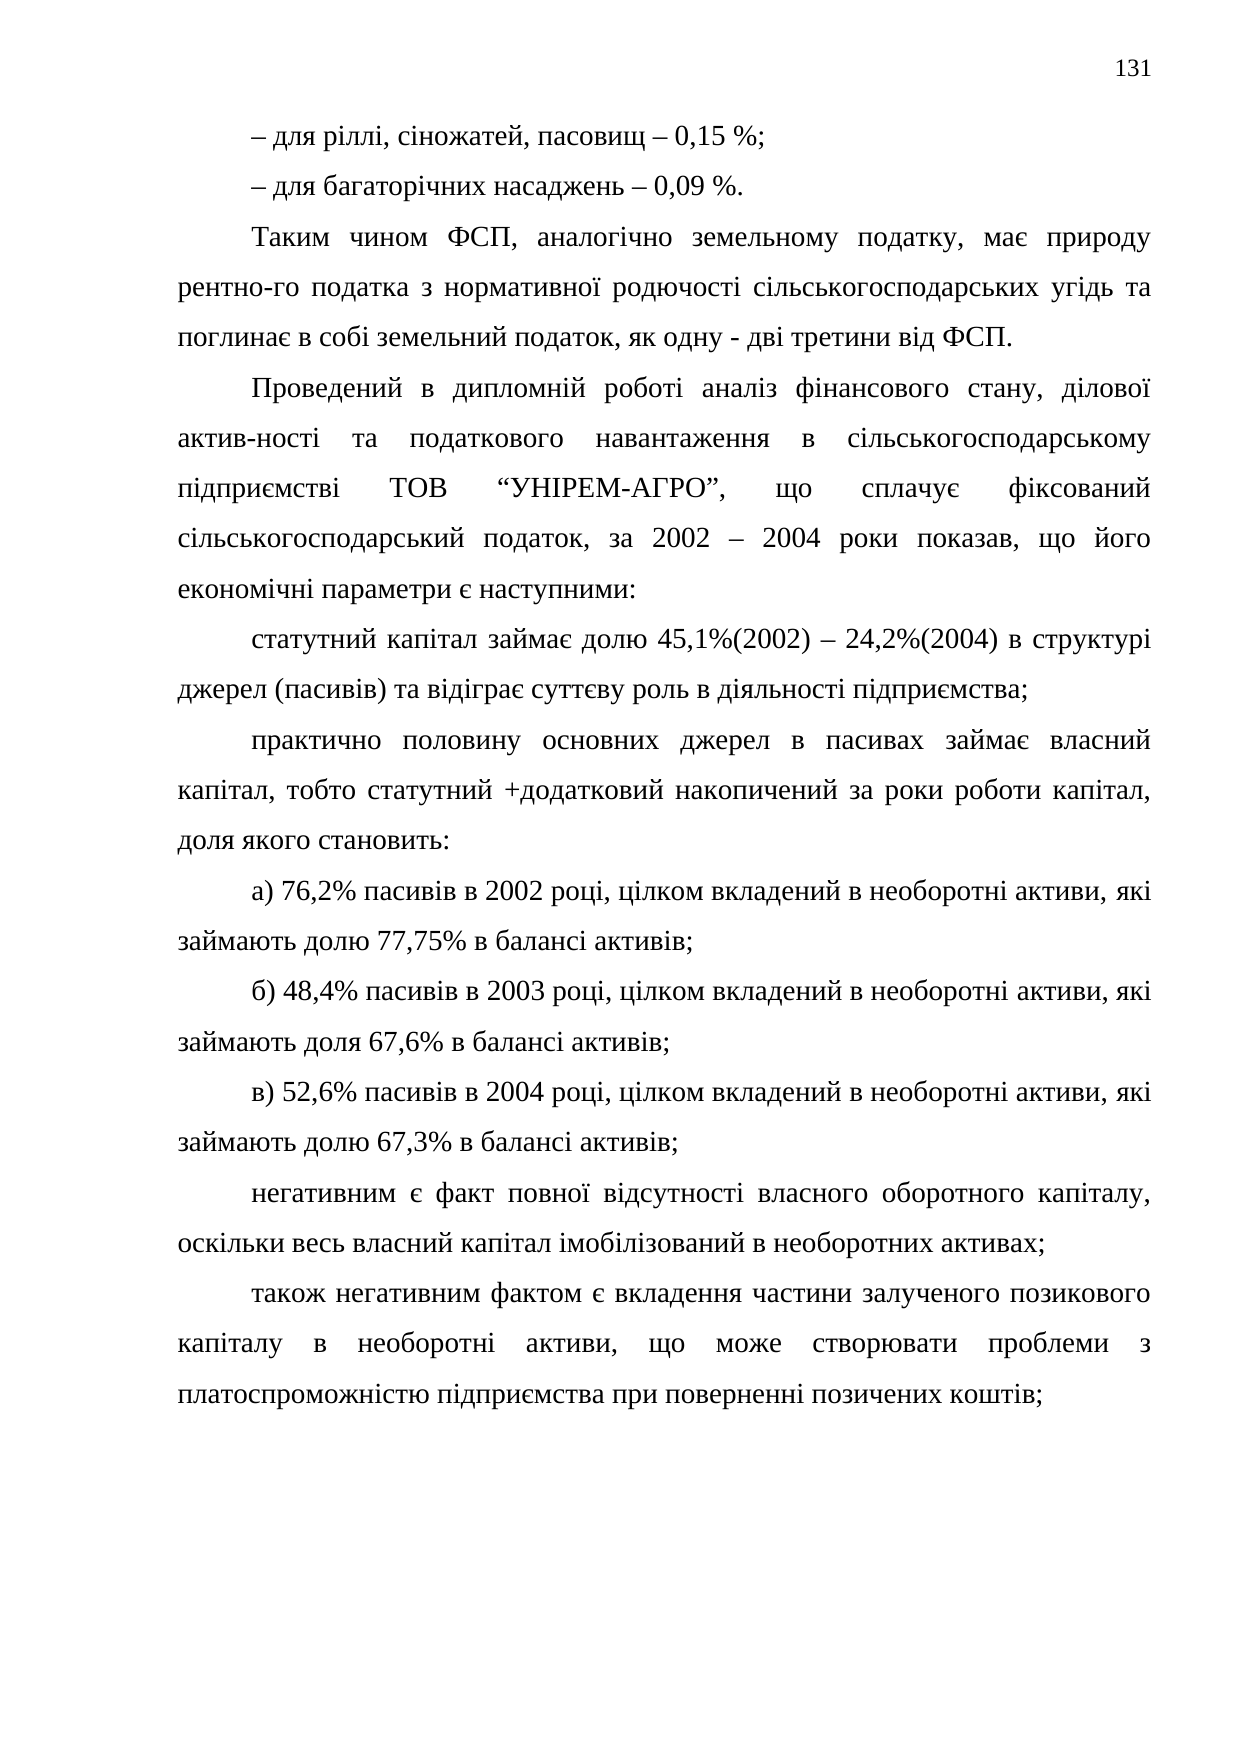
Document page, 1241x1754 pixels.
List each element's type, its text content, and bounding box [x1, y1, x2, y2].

text практично половину основних джерел в пасивах займає власний капітал, тобто статутний +додатковий накопичений за роки роботи капітал, доля якого становить: [177, 722, 1152, 856]
text б) 48,4% пасивів в 2003 році, цілком вкладений в необоротні активи, які займають доля 67,6% в балансі активів; [177, 973, 1152, 1057]
text негативним є факт повної відсутності власного оборотного капіталу, оскільки весь власний капітал імобілізований в необоротних активах; [177, 1175, 1152, 1258]
text Таким чином ФСП, аналогічно земельному податку, має природу рентно-го податка з нормативної родючості сільськогосподарських угідь та поглинає в собі земельний податок, як одну - дві третини від ФСП. [177, 219, 1152, 353]
text також негативним фактом є вкладення частини залученого позикового капіталу в необоротні активи, що може створювати проблеми з платоспроможністю підприємства при поверненні позичених коштів; [177, 1275, 1152, 1409]
text Проведений в дипломній роботі аналіз фінансового стану, ділової актив-ності та податкового навантаження в сільськогосподарському підприємстві ТОВ “УНІРЕМ-АГРО”, що сплачує фіксований сільськогосподарський податок, за 2002 – 2004 роки показав, що його економічні параметри є наступними: [177, 370, 1152, 604]
text – для багаторічних насаджень – 0,09 %. [177, 168, 1152, 202]
text в) 52,6% пасивів в 2004 році, цілком вкладений в необоротні активи, які займають долю 67,3% в балансі активів; [177, 1074, 1152, 1158]
text – для ріллі, сіножатей, пасовищ – 0,15 %; [177, 118, 1152, 152]
text а) 76,2% пасивів в 2002 році, цілком вкладений в необоротні активи, які займають долю 77,75% в балансі активів; [177, 873, 1152, 957]
text статутний капітал займає долю 45,1%(2002) – 24,2%(2004) в структурі джерел (пасивів) та відіграє суттєву роль в діяльності підприємства; [177, 621, 1152, 705]
